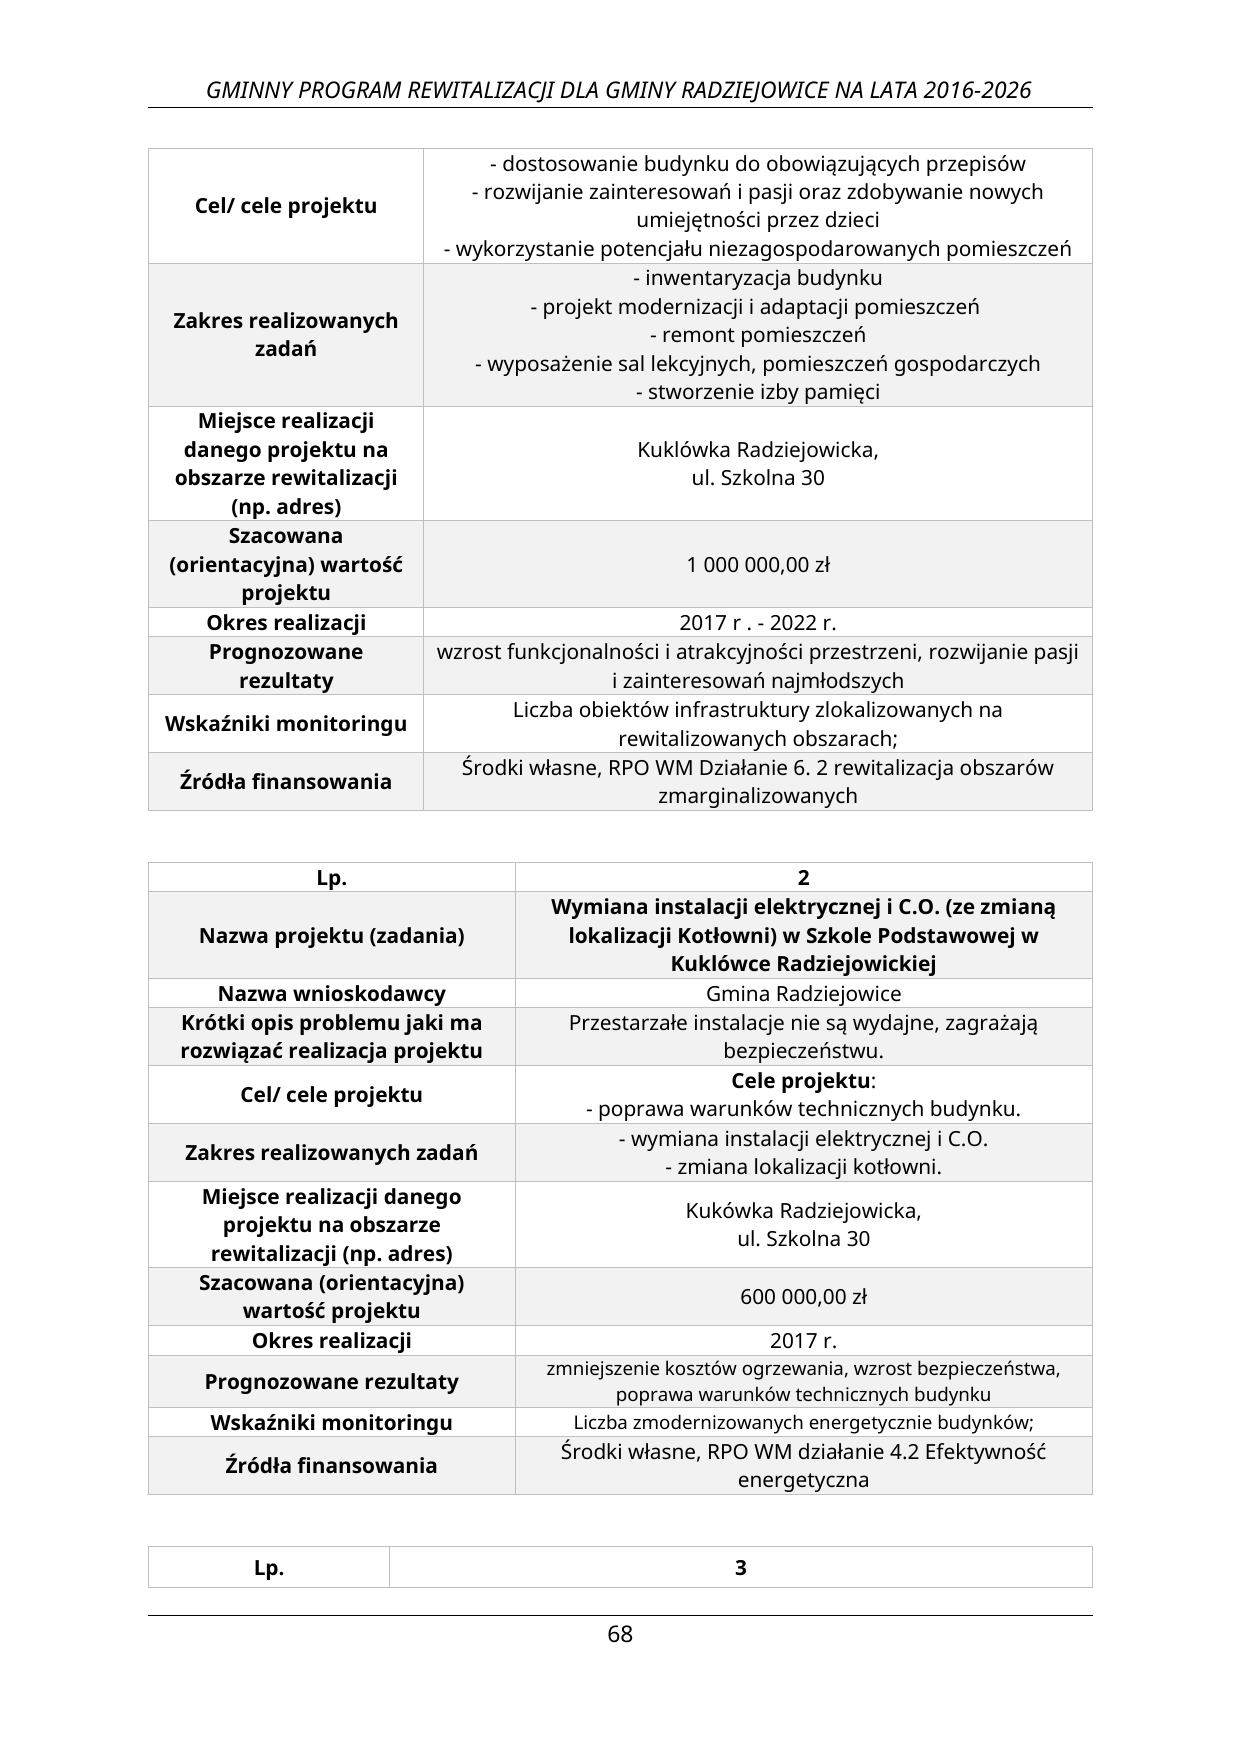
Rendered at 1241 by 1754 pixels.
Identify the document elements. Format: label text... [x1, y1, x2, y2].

table_header 2 [516, 863, 1092, 891]
table_cell Prognozowane rezultaty [149, 637, 423, 694]
table_cell Okres realizacji [149, 608, 423, 636]
table_cell 2017 r . - 2022 r. [424, 608, 1092, 636]
table_cell Cele projektu: - poprawa warunków technicznych budynku. [516, 1066, 1092, 1123]
table_cell Środki własne, RPO WM Działanie 6. 2 rewitalizacja obszarów zmarginalizowanych [424, 753, 1092, 810]
table_cell Nazwa wnioskodawcy [149, 979, 515, 1007]
table_header 3 [390, 1547, 1092, 1587]
table_cell Szacowana (orientacyjna) wartość projektu [149, 521, 423, 607]
table_cell - wymiana instalacji elektrycznej i C.O. - zmiana lokalizacji kotłowni. [516, 1124, 1092, 1181]
table_cell Krótki opis problemu jaki ma rozwiązać realizacja projektu [149, 1008, 515, 1065]
table_cell Miejsce realizacji danego projektu na obszarze rewitalizacji (np. adres) [149, 1182, 515, 1267]
table_cell Prognozowane rezultaty [149, 1356, 515, 1407]
table_cell Miejsce realizacji danego projektu na obszarze rewitalizacji (np. adres) [149, 407, 423, 520]
table_cell Liczba obiektów infrastruktury zlokalizowanych na rewitalizowanych obszarach; [424, 695, 1092, 752]
table_header Lp. [149, 1547, 389, 1587]
table_cell Liczba zmodernizowanych energetycznie budynków; [516, 1408, 1092, 1436]
table_cell Cel/ cele projektu [149, 149, 423, 262]
table_cell Szacowana (orientacyjna) wartość projektu [149, 1268, 515, 1325]
table_cell Okres realizacji [149, 1326, 515, 1354]
table_cell Wymiana instalacji elektrycznej i C.O. (ze zmianą lokalizacji Kotłowni) w Szkole Podstawowej w Kuklówce Radziejowickiej [516, 892, 1092, 978]
table_cell Wskaźniki monitoringu [149, 1408, 515, 1436]
table_cell - inwentaryzacja budynku - projekt modernizacji i adaptacji pomieszczeń - remont pomieszczeń - wyposażenie sal lekcyjnych, pomieszczeń gospodarczych - stworzenie izby pamięci [424, 264, 1092, 406]
table_cell 600 000,00 zł [516, 1268, 1092, 1325]
table_cell Zakres realizowanych zadań [149, 264, 423, 406]
table_cell wzrost funkcjonalności i atrakcyjności przestrzeni, rozwijanie pasji i zainteresowań najmłodszych [424, 637, 1092, 694]
table_cell Gmina Radziejowice [516, 979, 1092, 1007]
table_cell Wskaźniki monitoringu [149, 695, 423, 752]
table_cell Nazwa projektu (zadania) [149, 892, 515, 978]
table_cell Kukówka Radziejowicka, ul. Szkolna 30 [516, 1182, 1092, 1267]
table_cell Zakres realizowanych zadań [149, 1124, 515, 1181]
table_cell Źródła finansowania [149, 753, 423, 810]
table_cell zmniejszenie kosztów ogrzewania, wzrost bezpieczeństwa, poprawa warunków technicznych budynku [516, 1356, 1092, 1407]
table_cell - dostosowanie budynku do obowiązujących przepisów - rozwijanie zainteresowań i pasji oraz zdobywanie nowych umiejętności przez dzieci - wykorzystanie potencjału niezagospodarowanych pomieszczeń [424, 149, 1092, 262]
table_cell Źródła finansowania [149, 1437, 515, 1494]
table_cell Cel/ cele projektu [149, 1066, 515, 1123]
table_cell 2017 r. [516, 1326, 1092, 1354]
table_cell Przestarzałe instalacje nie są wydajne, zagrażają bezpieczeństwu. [516, 1008, 1092, 1065]
table_header Lp. [149, 863, 515, 891]
table_cell 1 000 000,00 zł [424, 521, 1092, 607]
table_cell Kuklówka Radziejowicka, ul. Szkolna 30 [424, 407, 1092, 520]
table_cell Środki własne, RPO WM działanie 4.2 Efektywność energetyczna [516, 1437, 1092, 1494]
